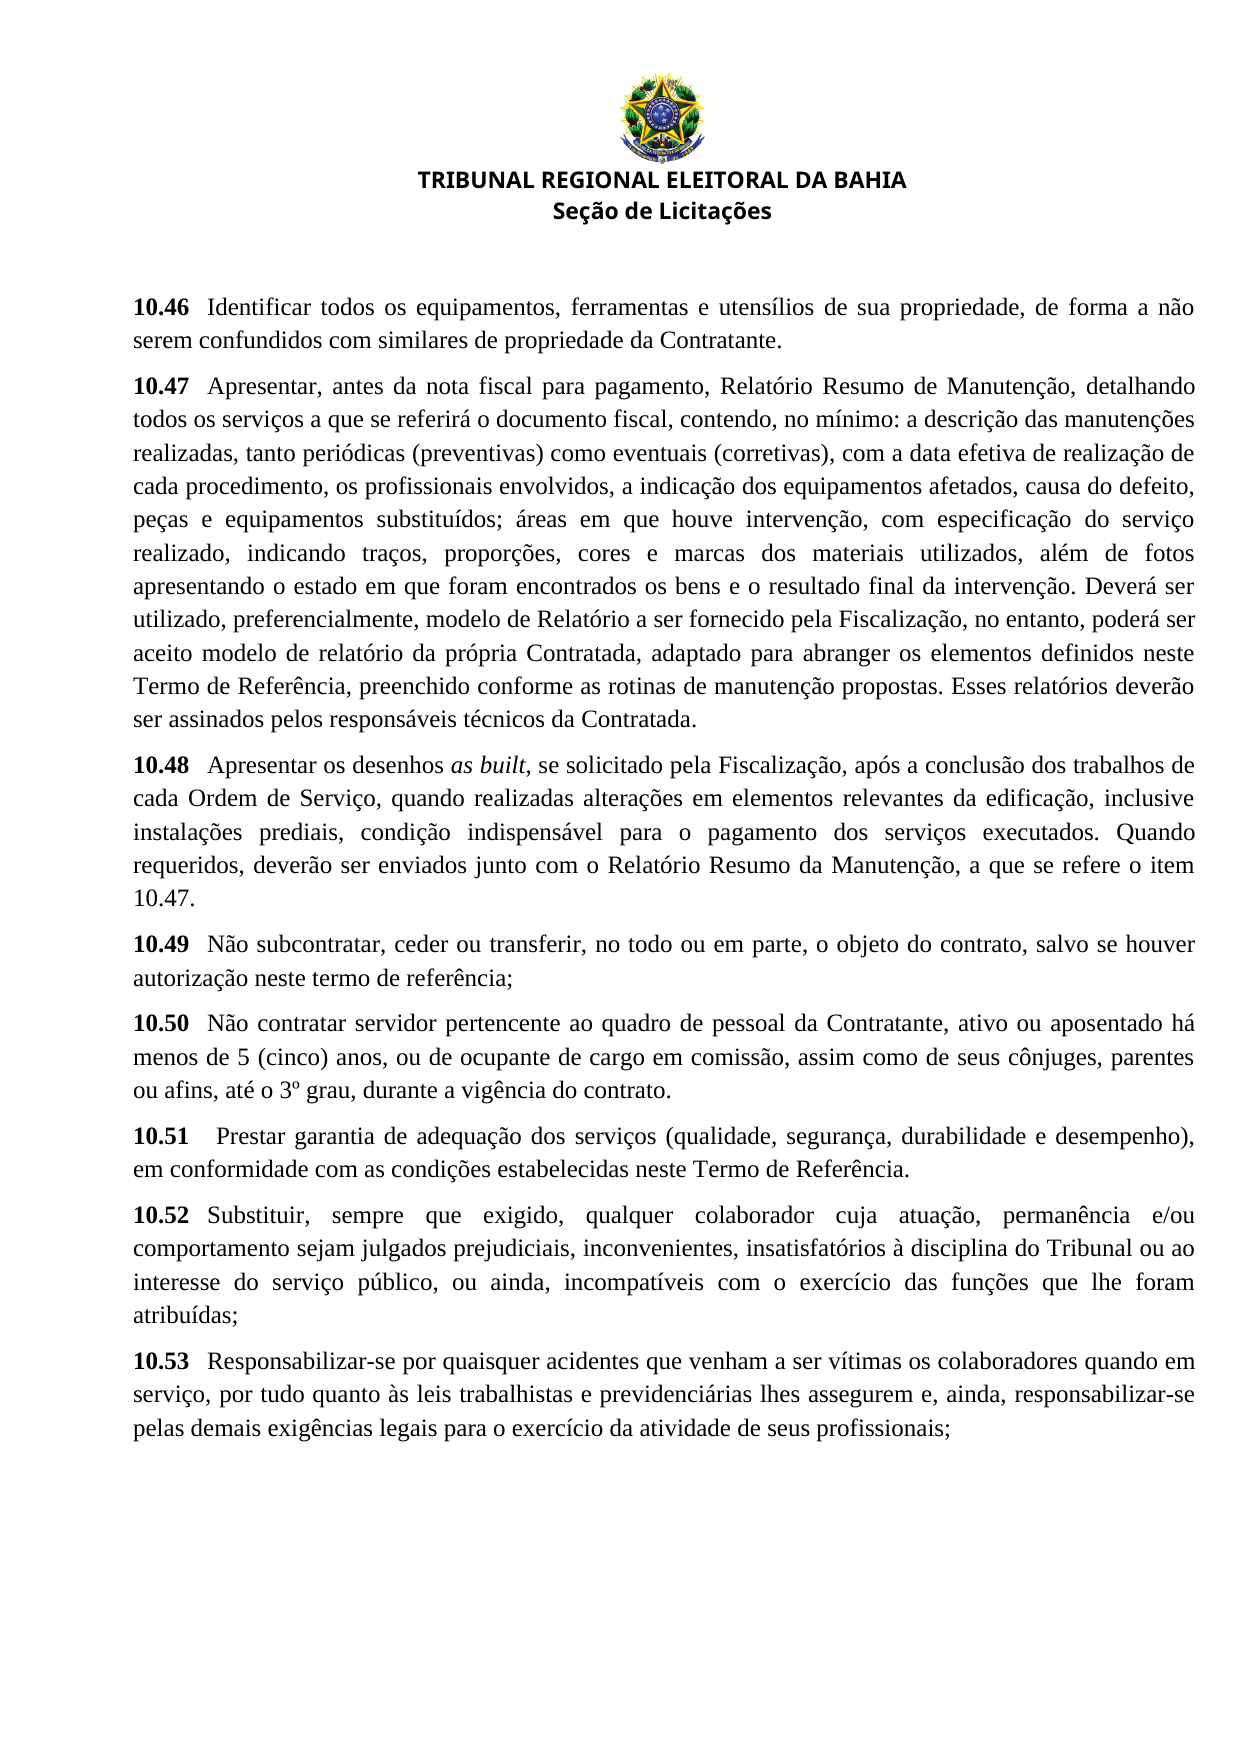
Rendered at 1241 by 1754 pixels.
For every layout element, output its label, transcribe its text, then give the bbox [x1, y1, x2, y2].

list Não subcontratar, ceder ou transferir, no todo ou em parte, o objeto do contrato, salvo se houver autorização neste termo de referência; [133, 926, 1196, 993]
list Apresentar, antes da nota fiscal para pagamento, Relatório Resumo de Manutenção, detalhando todos os serviços a que se referirá o documento fiscal, contendo, no mínimo: a descrição das manutenções realizadas, tanto periódicas (preventivas) como eventuais (corretivas), com a data efetiva de realização de cada procedimento, os profissionais envolvidos, a indicação dos equipamentos afetados, causa do defeito, peças e equipamentos substituídos; áreas em que houve intervenção, com especificação do serviço realizado, indicando traços, proporções, cores e marcas dos materiais utilizados, além de fotos apresentando o estado em que foram encontrados os bens e o resultado final da intervenção. Deverá ser utilizado, preferencialmente, modelo de Relatório a ser fornecido pela Fiscalização, no entanto, poderá ser aceito modelo de relatório da própria Contratada, adaptado para abranger os elementos definidos neste Termo de Referência, preenchido conforme as rotinas de manutenção propostas. Esses relatórios deverão ser assinados pelos responsáveis técnicos da Contratada. [133, 368, 1196, 734]
list Responsabilizar-se por quaisquer acidentes que venham a ser vítimas os colaboradores quando em serviço, por tudo quanto às leis trabalhistas e previdenciárias lhes assegurem e, ainda, responsabilizar-se pelas demais exigências legais para o exercício da atividade de seus profissionais; [133, 1343, 1196, 1443]
list Apresentar os desenhos as built, se solicitado pela Fiscalização, após a conclusão dos trabalhos de cada Ordem de Serviço, quando realizadas alterações em elementos relevantes da edificação, inclusive instalações prediais, condição indispensável para o pagamento dos serviços executados. Quando requeridos, deverão ser enviados junto com o Relatório Resumo da Manutenção, a que se refere o item 10.47. [133, 747, 1196, 913]
list Não contratar servidor pertencente ao quadro de pessoal da Contratante, ativo ou aposentado há menos de 5 (cinco) anos, ou de ocupante de cargo em comissão, assim como de seus cônjuges, parentes ou afins, até o 3º grau, durante a vigência do contrato. [133, 1005, 1196, 1105]
list Prestar garantia de adequação dos serviços (qualidade, segurança, durabilidade e desempenho), em conformidade com as condições estabelecidas neste Termo de Referência. [133, 1118, 1196, 1184]
list Identificar todos os equipamentos, ferramentas e utensílios de sua propriedade, de forma a não serem confundidos com similares de propriedade da Contratante. [133, 288, 1196, 355]
list Substituir, sempre que exigido, qualquer colaborador cuja atuação, permanência e/ou comportamento sejam julgados prejudiciais, inconvenientes, insatisfatórios à disciplina do Tribunal ou ao interesse do serviço público, ou ainda, incompatíveis com o exercício das funções que lhe foram atribuídas; [133, 1197, 1196, 1330]
